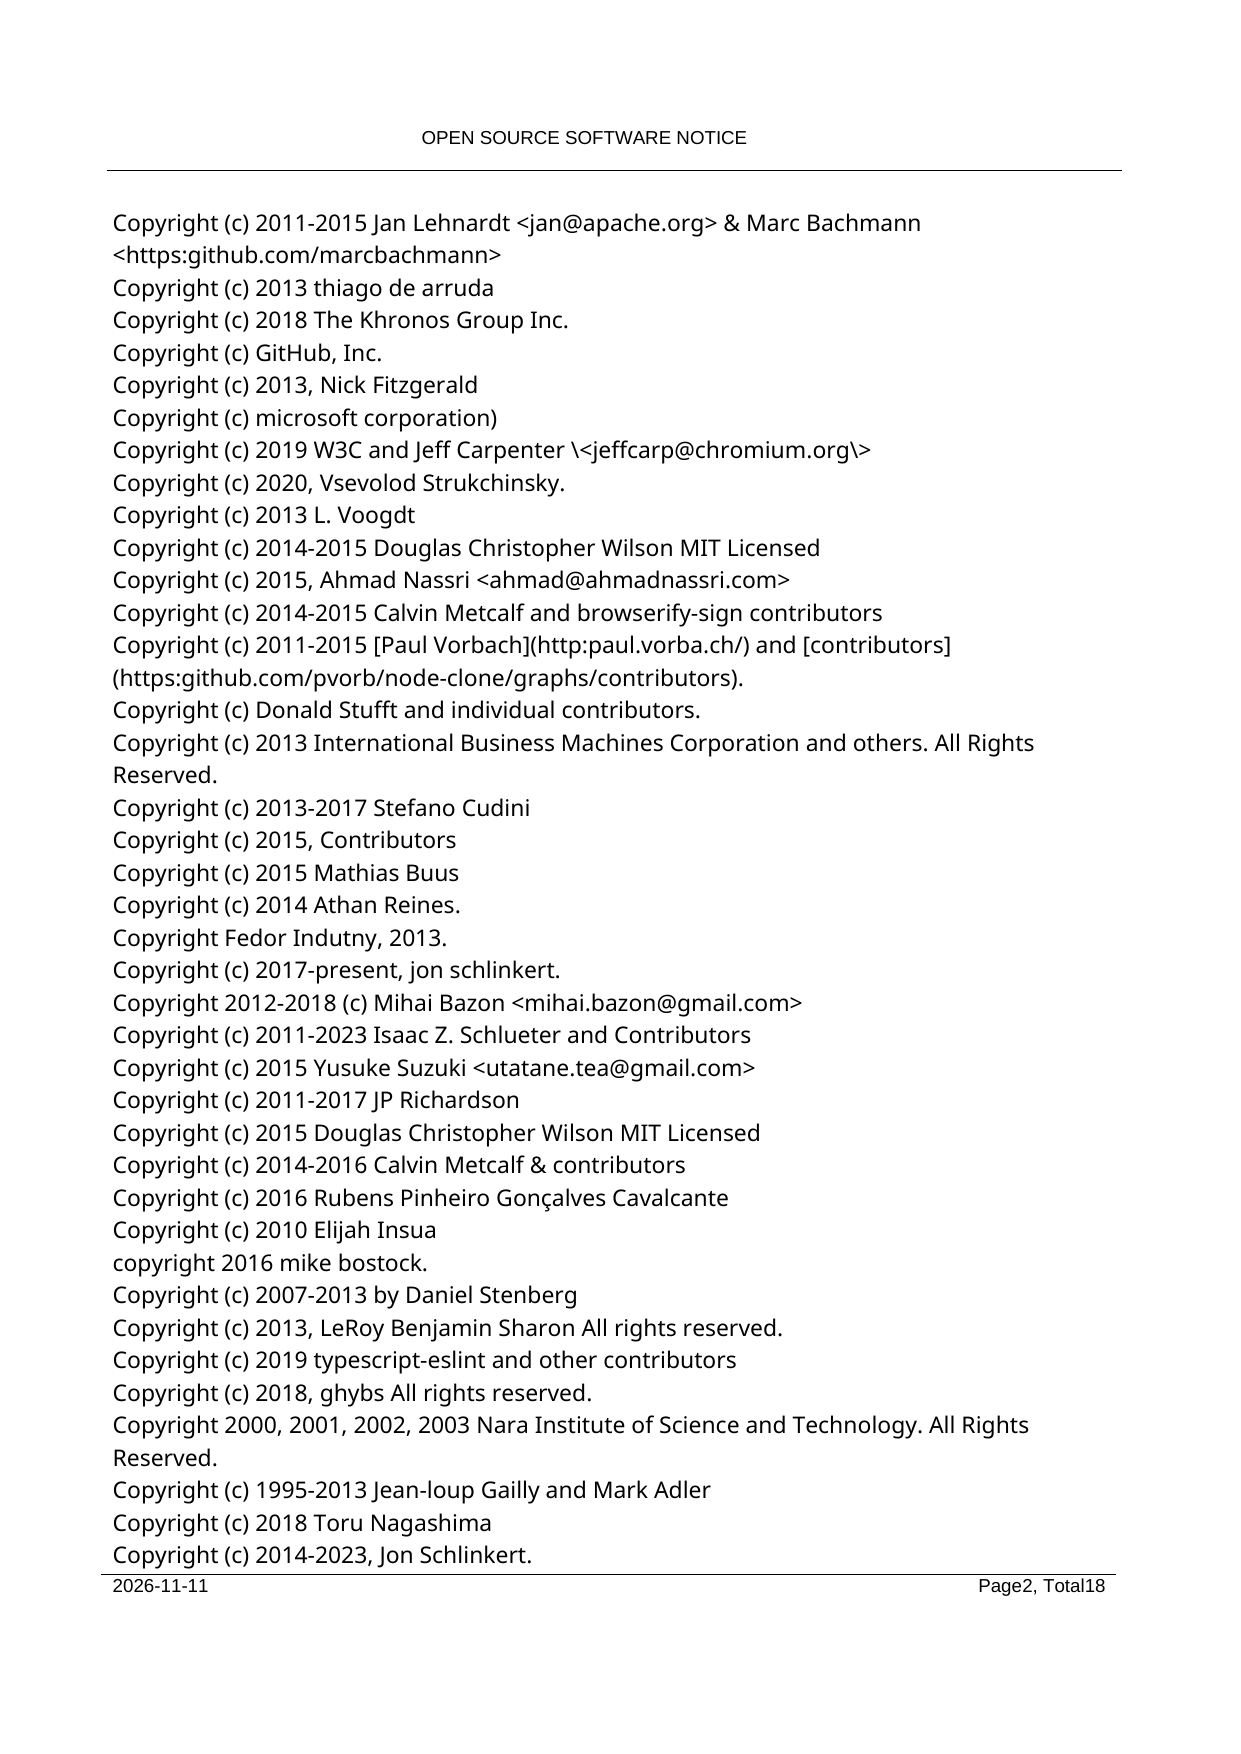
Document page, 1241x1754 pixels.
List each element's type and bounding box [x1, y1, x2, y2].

text [112, 206, 1128, 1571]
